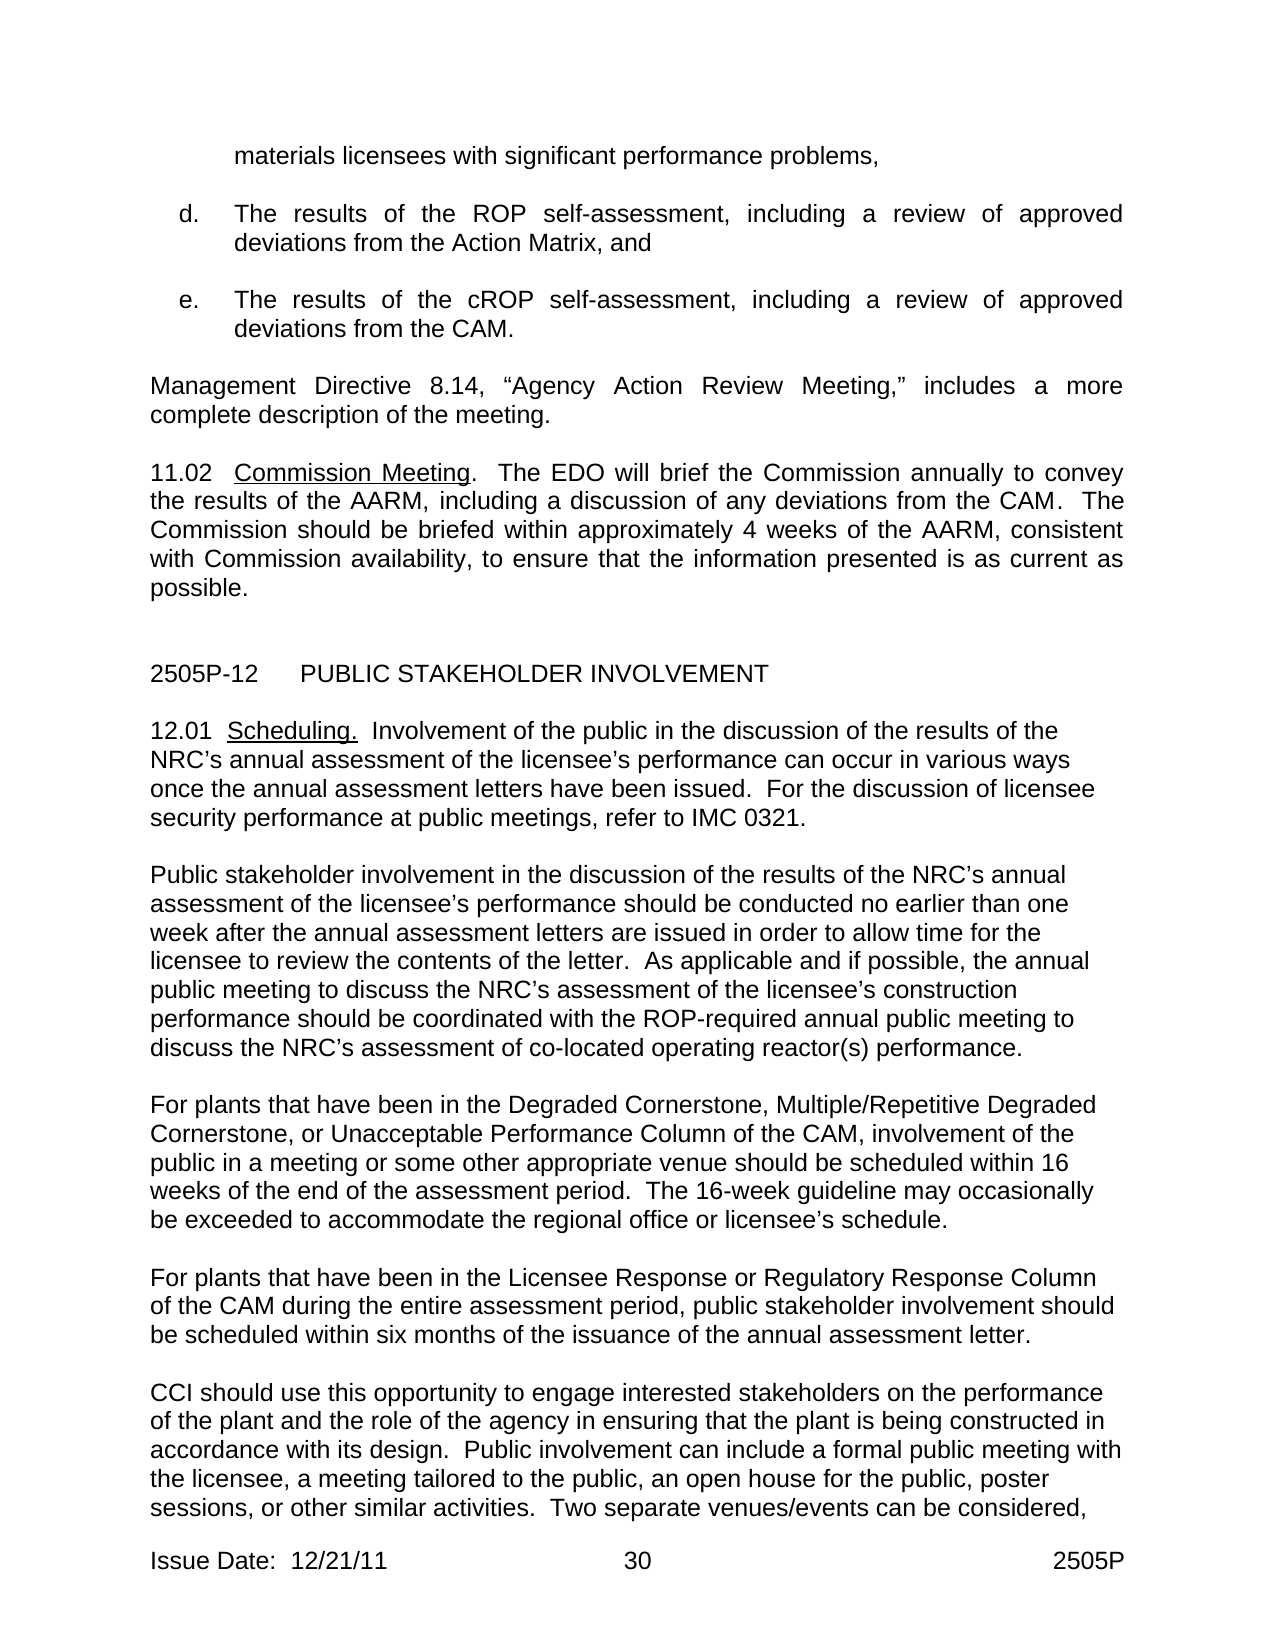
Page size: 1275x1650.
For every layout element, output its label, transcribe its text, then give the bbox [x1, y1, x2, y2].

text For plants that have been in the Degraded Cornerstone, Multiple/Repetitive Degraded Cornerstone, or Unacceptable Performance Column of the CAM, involvement of the public in a meeting or some other appropriate venue should be scheduled within 16 weeks of the end of the assessment period. The 16-week guideline may occasionally be exceeded to accommodate the regional office or licensee’s schedule. [150, 1090, 1125, 1234]
text e. The results of the cROP self-assessment, including a review of approved deviations from the CAM. [150, 285, 1125, 342]
text Public stakeholder involvement in the discussion of the results of the NRC’s annual assessment of the licensee’s performance should be conducted no earlier than one week after the annual assessment letters are issued in order to allow time for the licensee to review the contents of the letter. As applicable and if possible, the annual public meeting to discuss the NRC’s assessment of the licensee’s construction performance should be coordinated with the ROP-required annual public meeting to discuss the NRC’s assessment of co-located operating reactor(s) performance. [150, 860, 1125, 1061]
text For plants that have been in the Licensee Response or Regulatory Response Column of the CAM during the entire assessment period, public stakeholder involvement should be scheduled within six months of the issuance of the annual assessment letter. [150, 1262, 1125, 1349]
text 11.02 Commission Meeting. The EDO will brief the Commission annually to convey the results of the AARM, including a discussion of any deviations from the CAM. The Commission should be briefed within approximately 4 weeks of the AARM, consistent with Commission availability, to ensure that the information presented is as current as possible. [150, 457, 1125, 601]
subtitle 2505P-12 PUBLIC STAKEHOLDER INVOLVEMENT [150, 659, 1125, 687]
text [150, 1377, 1125, 1521]
text Management Directive 8.14, “Agency Action Review Meeting,” includes a more complete description of the meeting. [150, 371, 1125, 429]
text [150, 141, 1125, 170]
text 12.01 Scheduling. Involvement of the public in the discussion of the results of the NRC’s annual assessment of the licensee’s performance can occur in various ways once the annual assessment letters have been issued. For the discussion of licensee security performance at public meetings, refer to IMC 0321. [150, 716, 1125, 831]
text d. The results of the ROP self-assessment, including a review of approved deviations from the Action Matrix, and [150, 199, 1125, 256]
